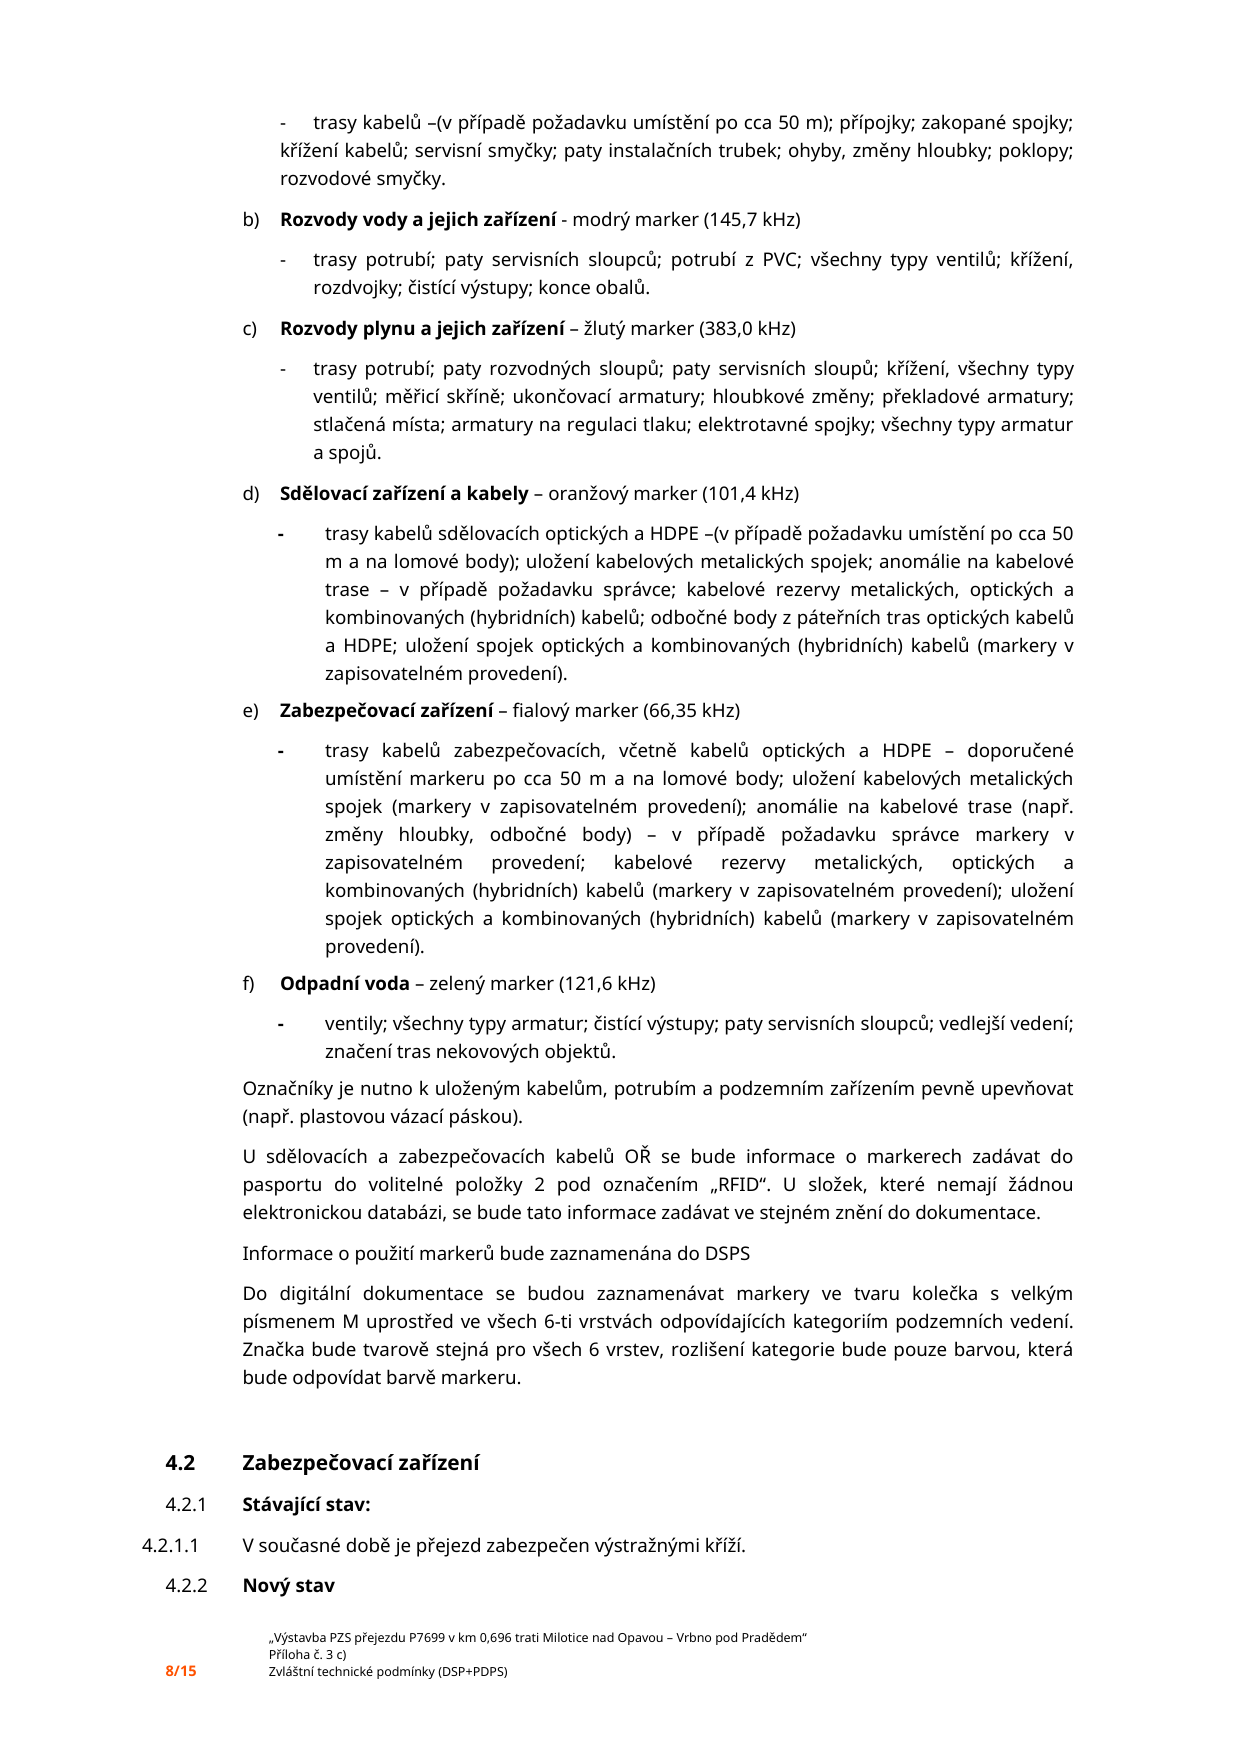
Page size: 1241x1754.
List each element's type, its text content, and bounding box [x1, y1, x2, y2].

list Rozvody vody a jejich zařízení - modrý marker (145,7 kHz) [242, 206, 1075, 231]
list Rozvody plynu a jejich zařízení – žlutý marker (383,0 kHz) [242, 315, 1075, 340]
list - trasy potrubí; paty servisních sloupců; potrubí z PVC; všechny typy ventilů; křížení, rozdvojky; čistící výstupy; konce obalů. [280, 246, 1075, 300]
text V současné době je přejezd zabezpečen výstražnými kříží. [142, 1532, 1075, 1558]
list - trasy potrubí; paty rozvodných sloupů; paty servisních sloupů; křížení, všechny typy ventilů; měřicí skříně; ukončovací armatury; hloubkové změny; překladové armatury; stlačená místa; armatury na regulaci tlaku; elektrotavné spojky; všechny typy armatur a spojů. [280, 355, 1075, 465]
text Zabezpečovací zařízení [165, 1448, 1075, 1476]
list Označníky je nutno k uloženým kabelům, potrubím a podzemním zařízením pevně upevňovat (např. plastovou vázací páskou). [242, 1075, 1075, 1128]
text Nový stav [165, 1573, 1075, 1598]
list Informace o použití markerů bude zaznamenána do DSPS [242, 1240, 1075, 1266]
list U sdělovacích a zabezpečovacích kabelů OŘ se bude informace o markerech zadávat do pasportu do volitelné položky 2 pod označením „RFID“. U složek, které nemají žádnou elektronickou databázi, se bude tato informace zadávat ve stejném znění do dokumentace. [242, 1143, 1075, 1225]
list Do digitální dokumentace se budou zaznamenávat markery ve tvaru kolečka s velkým písmenem M uprostřed ve všech 6-ti vrstvách odpovídajících kategoriím podzemních vedení. Značka bude tvarově stejná pro všech 6 vrstev, rozlišení kategorie bude pouze barvou, která bude odpovídat barvě markeru. [242, 1281, 1075, 1390]
text trasy kabelů zabezpečovacích, včetně kabelů optických a HDPE – doporučené umístění markeru po cca 50 m a na lomové body; uložení kabelových metalických spojek (markery v zapisovatelném provedení); anomálie na kabelové trase (např. změny hloubky, odbočné body) – v případě požadavku správce markery v zapisovatelném provedení; kabelové rezervy metalických, optických a kombinovaných (hybridních) kabelů (markery v zapisovatelném provedení); uložení spojek optických a kombinovaných (hybridních) kabelů (markery v zapisovatelném provedení). [278, 737, 1075, 959]
text Stávající stav: [165, 1492, 1075, 1517]
list - trasy kabelů –(v případě požadavku umístění po cca 50 m); přípojky; zakopané spojky; křížení kabelů; servisní smyčky; paty instalačních trubek; ohyby, změny hloubky; poklopy; rozvodové smyčky. [280, 109, 1075, 191]
list Zabezpečovací zařízení – fialový marker (66,35 kHz) [242, 697, 1075, 722]
list Odpadní voda – zelený marker (121,6 kHz) [242, 970, 1075, 996]
text trasy kabelů sdělovacích optických a HDPE –(v případě požadavku umístění po cca 50 m a na lomové body); uložení kabelových metalických spojek; anomálie na kabelové trase – v případě požadavku správce; kabelové rezervy metalických, optických a kombinovaných (hybridních) kabelů; odbočné body z páteřních tras optických kabelů a HDPE; uložení spojek optických a kombinovaných (hybridních) kabelů (markery v zapisovatelném provedení). [278, 521, 1075, 686]
text ventily; všechny typy armatur; čistící výstupy; paty servisních sloupců; vedlejší vedení; značení tras nekovových objektů. [278, 1011, 1075, 1064]
list Sdělovací zařízení a kabely – oranžový marker (101,4 kHz) [242, 480, 1075, 506]
